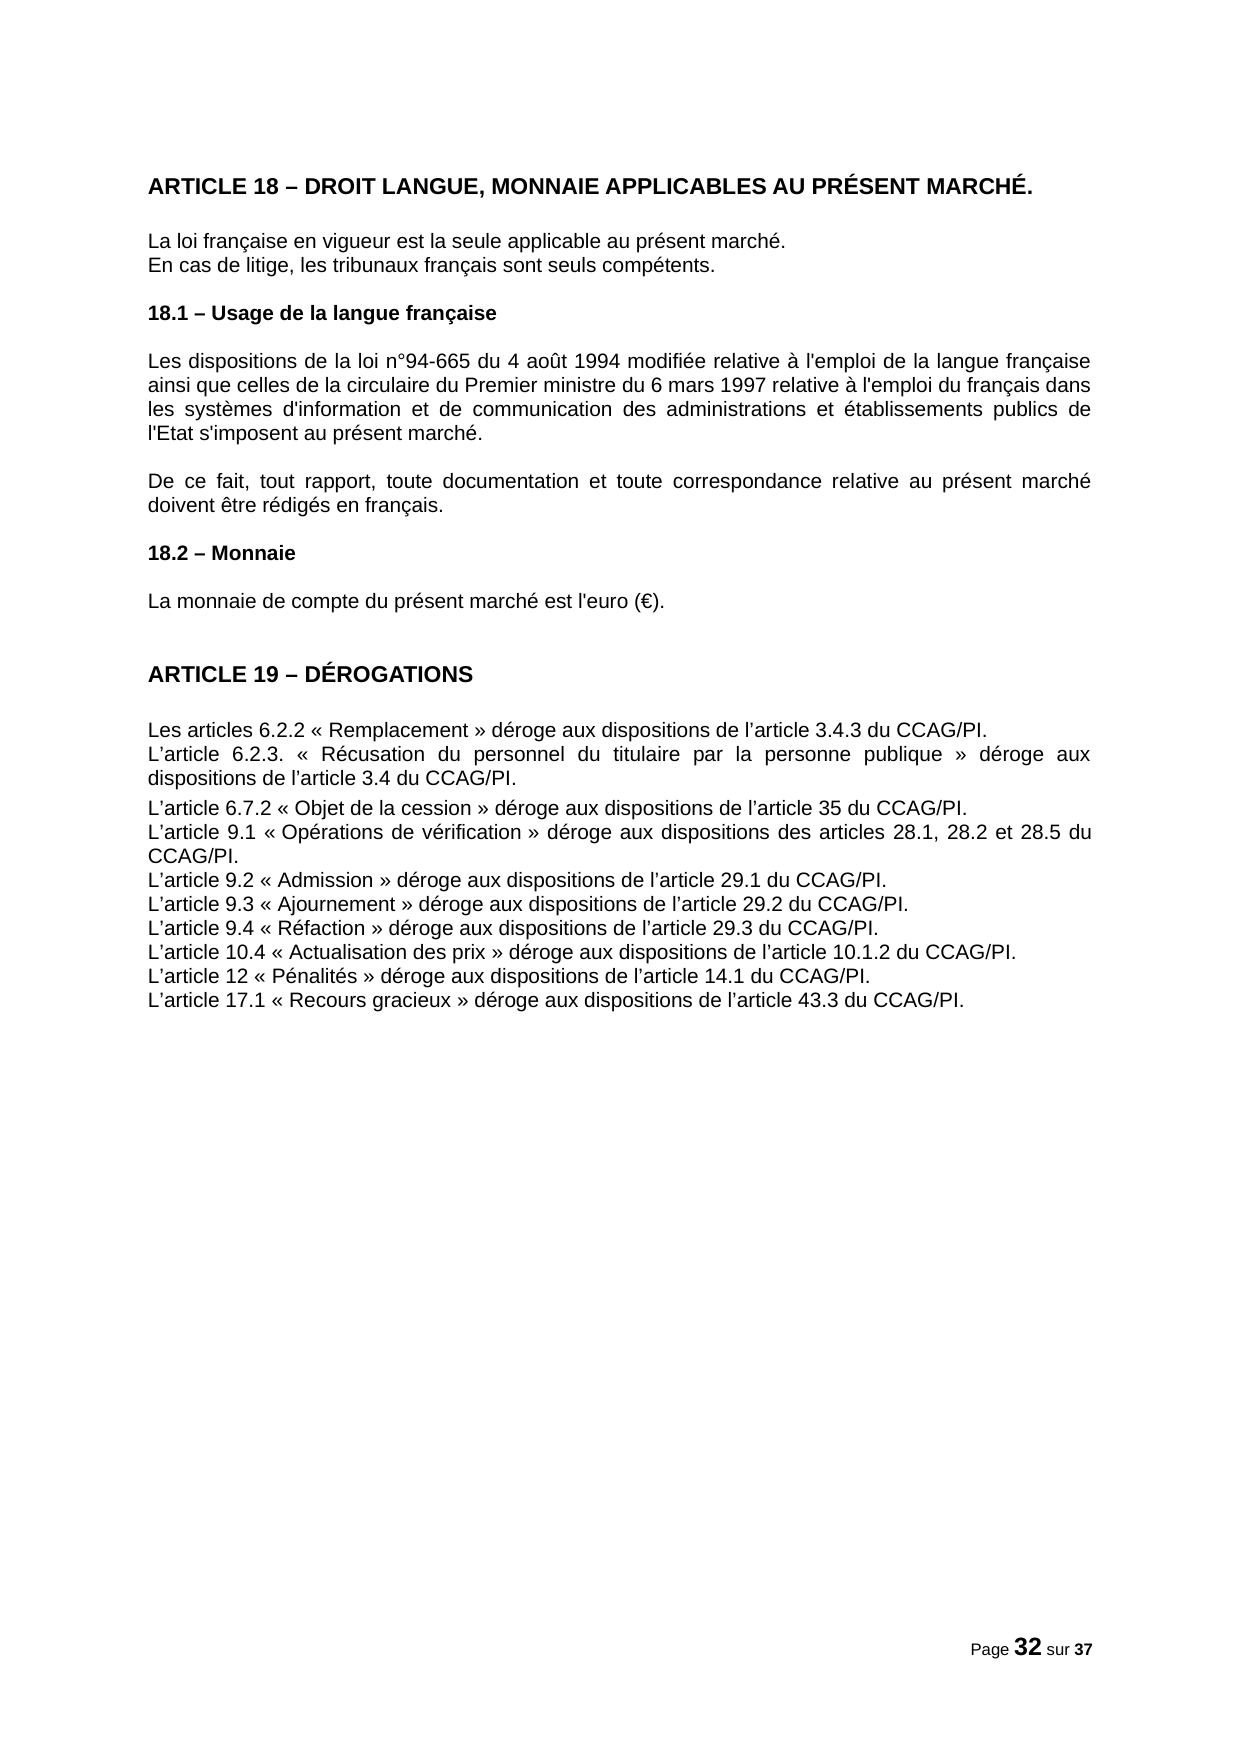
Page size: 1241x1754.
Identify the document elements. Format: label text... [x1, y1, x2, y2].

text L’article 9.2 « Admission » déroge aux dispositions de l’article 29.1 du CCAG/PI. [148, 868, 1093, 892]
text L’article 9.3 « Ajournement » déroge aux dispositions de l’article 29.2 du CCAG/PI. [148, 892, 1093, 916]
text De ce fait, tout rapport, toute documentation et toute correspondance relative au présent marché doivent être rédigés en français. [148, 469, 1093, 517]
text L’article 9.1 « Opérations de vérification » déroge aux dispositions des articles 28.1, 28.2 et 28.5 du CCAG/PI. [148, 820, 1093, 868]
text La loi française en vigueur est la seule applicable au présent marché. [148, 229, 1093, 253]
subtitle 18.2 – Monnaie [148, 541, 1093, 564]
text L’article 17.1 « Recours gracieux » déroge aux dispositions de l’article 43.3 du CCAG/PI. [148, 988, 1093, 1012]
text L’article 6.7.2 « Objet de la cession » déroge aux dispositions de l’article 35 du CCAG/PI. [148, 796, 1093, 820]
text Les articles 6.2.2 « Remplacement » déroge aux dispositions de l’article 3.4.3 du CCAG/PI. [148, 718, 1093, 742]
text La monnaie de compte du présent marché est l'euro (€). [148, 588, 1093, 612]
text L’article 12 « Pénalités » déroge aux dispositions de l’article 14.1 du CCAG/PI. [148, 964, 1093, 988]
text L’article 10.4 « Actualisation des prix » déroge aux dispositions de l’article 10.1.2 du CCAG/PI. [148, 940, 1093, 964]
text Les dispositions de la loi n°94-665 du 4 août 1994 modifiée relative à l'emploi de la langue française ainsi que celles de la circulaire du Premier ministre du 6 mars 1997 relative à l'emploi du français dans les systèmes d'information et de communication des administrations et établissements publics de l'Etat s'imposent au présent marché. [148, 349, 1093, 445]
text L’article 9.4 « Réfaction » déroge aux dispositions de l’article 29.3 du CCAG/PI. [148, 916, 1093, 940]
text L’article 6.2.3. « Récusation du personnel du titulaire par la personne publique » déroge aux dispositions de l’article 3.4 du CCAG/PI. [148, 742, 1093, 790]
subtitle 18.1 – Usage de la langue française [148, 301, 1093, 325]
text En cas de litige, les tribunaux français sont seuls compétents. [148, 253, 1093, 277]
title ARTICLE 19 – DÉROGATIONS [148, 661, 1093, 688]
title ARTICLE 18 – DROIT LANGUE, MONNAIE APPLICABLES AU PRÉSENT MARCHÉ. [148, 173, 1093, 199]
